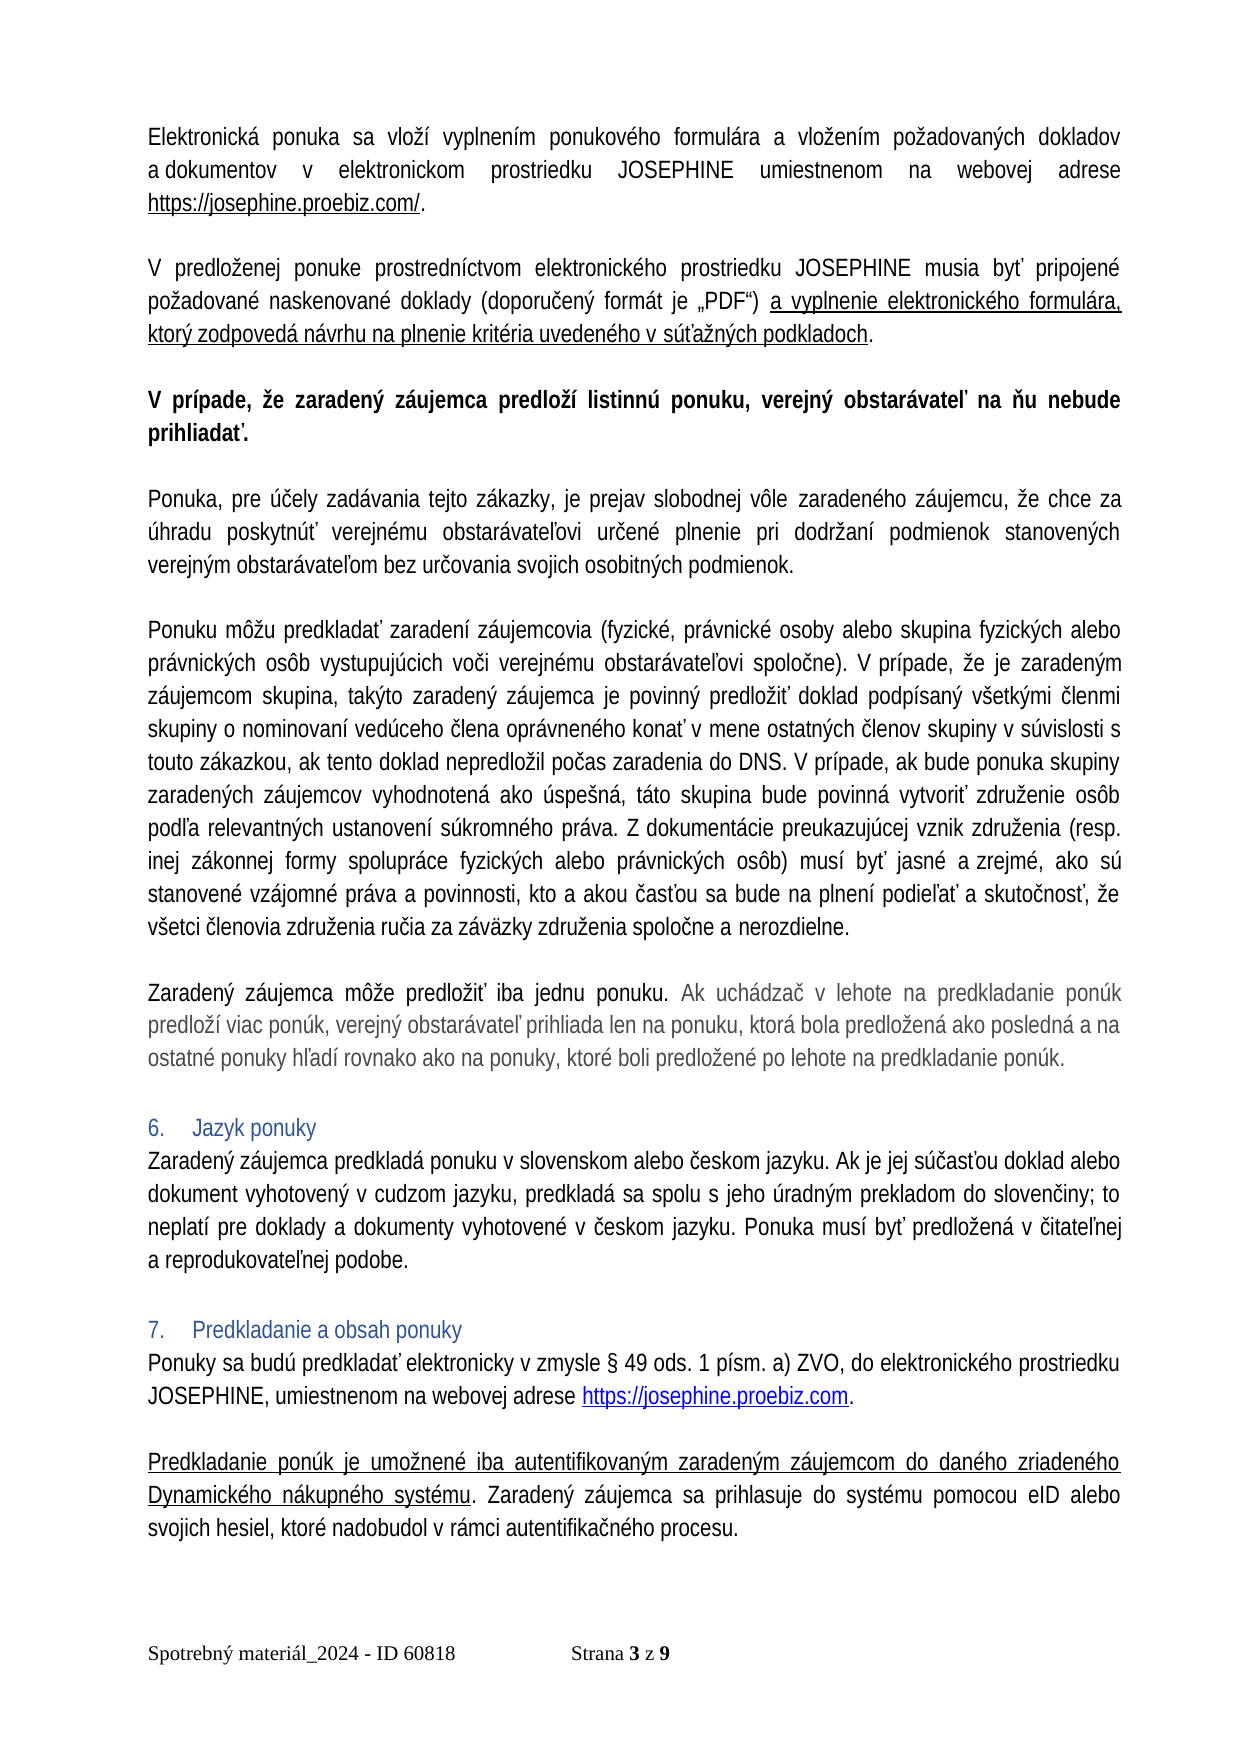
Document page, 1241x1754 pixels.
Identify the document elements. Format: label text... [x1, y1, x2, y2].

text Ponuky sa budú predkladať elektronicky v zmysle § 49 ods. 1 písm. a) ZVO, do elektronického prostriedku JOSEPHINE, umiestnenom na webovej adrese https://josephine.proebiz.com. [148, 1348, 1122, 1409]
text Ponuka, pre účely zadávania tejto zákazky, je prejav slobodnej vôle zaradeného záujemcu, že chce za úhradu poskytnúť verejnému obstarávateľovi určené plnenie pri dodržaní podmienok stanovených verejným obstarávateľom bez určovania svojich osobitných podmienok. [148, 484, 1122, 578]
text V prípade, že zaradený záujemca predloží listinnú ponuku, verejný obstarávateľ na ňu nebude prihliadať. [148, 385, 1122, 447]
text Predkladanie ponúk je umožnené iba autentifikovaným zaradeným záujemcom do daného zriadeného Dynamického nákupného systému. Zaradený záujemca sa prihlasuje do systému pomocou eID alebo svojich hesiel, ktoré nadobudol v rámci autentifikačného procesu. [148, 1447, 1122, 1541]
text Ponuku môžu predkladať zaradení záujemcovia (fyzické, právnické osoby alebo skupina fyzických alebo právnických osôb vystupujúcich voči verejnému obstarávateľovi spoločne). V prípade, že je zaradeným záujemcom skupina, takýto zaradený záujemca je povinný predložiť doklad podpísaný všetkými členmi skupiny o nominovaní vedúceho člena oprávneného konať v mene ostatných členov skupiny v súvislosti s touto zákazkou, ak tento doklad nepredložil počas zaradenia do DNS. V prípade, ak bude ponuka skupiny zaradených záujemcov vyhodnotená ako úspešná, táto skupina bude povinná vytvoriť združenie osôb podľa relevantných ustanovení súkromného práva. Z dokumentácie preukazujúcej vznik združenia (resp. inej zákonnej formy spolupráce fyzických alebo právnických osôb) musí byť jasné a zrejmé, ako sú stanovené vzájomné práva a povinnosti, kto a akou časťou sa bude na plnení podieľať a skutočnosť, že všetci členovia združenia ručia za záväzky združenia spoločne a nerozdielne. [148, 616, 1122, 940]
text Zaradený záujemca predkladá ponuku v slovenskom alebo českom jazyku. Ak je jej súčasťou doklad alebo dokument vyhotovený v cudzom jazyku, predkladá sa spolu s jeho úradným prekladom do slovenčiny; to neplatí pre doklady a dokumenty vyhotovené v českom jazyku. Ponuka musí byť predložená v čitateľnej a reprodukovateľnej podobe. [148, 1146, 1122, 1274]
text V predloženej ponuke prostredníctvom elektronického prostriedku JOSEPHINE musia byť pripojené požadované naskenované doklady (doporučený formát je „PDF“) a vyplnenie elektronického formulára, ktorý zodpovedá návrhu na plnenie kritéria uvedeného v súťažných podkladoch. [148, 253, 1122, 348]
subtitle Predkladanie a obsah ponuky [148, 1315, 1122, 1344]
text Elektronická ponuka sa vloží vyplnením ponukového formulára a vložením požadovaných dokladov a dokumentov v elektronickom prostriedku JOSEPHINE umiestnenom na webovej adrese https://josephine.proebiz.com/. [148, 122, 1122, 216]
subtitle Jazyk ponuky [148, 1113, 1122, 1142]
text Zaradený záujemca môže predložiť iba jednu ponuku. Ak uchádzač v lehote na predkladanie ponúk predloží viac ponúk, verejný obstarávateľ prihliada len na ponuku, ktorá bola predložená ako posledná a na ostatné ponuky hľadí rovnako ako na ponuky, ktoré boli predložené po lehote na predkladanie ponúk. [148, 978, 1122, 1011]
text Zaradený záujemca môže predložiť iba jednu ponuku. Ak uchádzač v lehote na predkladanie ponúk predloží viac ponúk, verejný obstarávateľ prihliada len na ponuku, ktorá bola predložená ako posledná a na ostatné ponuky hľadí rovnako ako na ponuky, ktoré boli predložené po lehote na predkladanie ponúk. [148, 1039, 1122, 1072]
